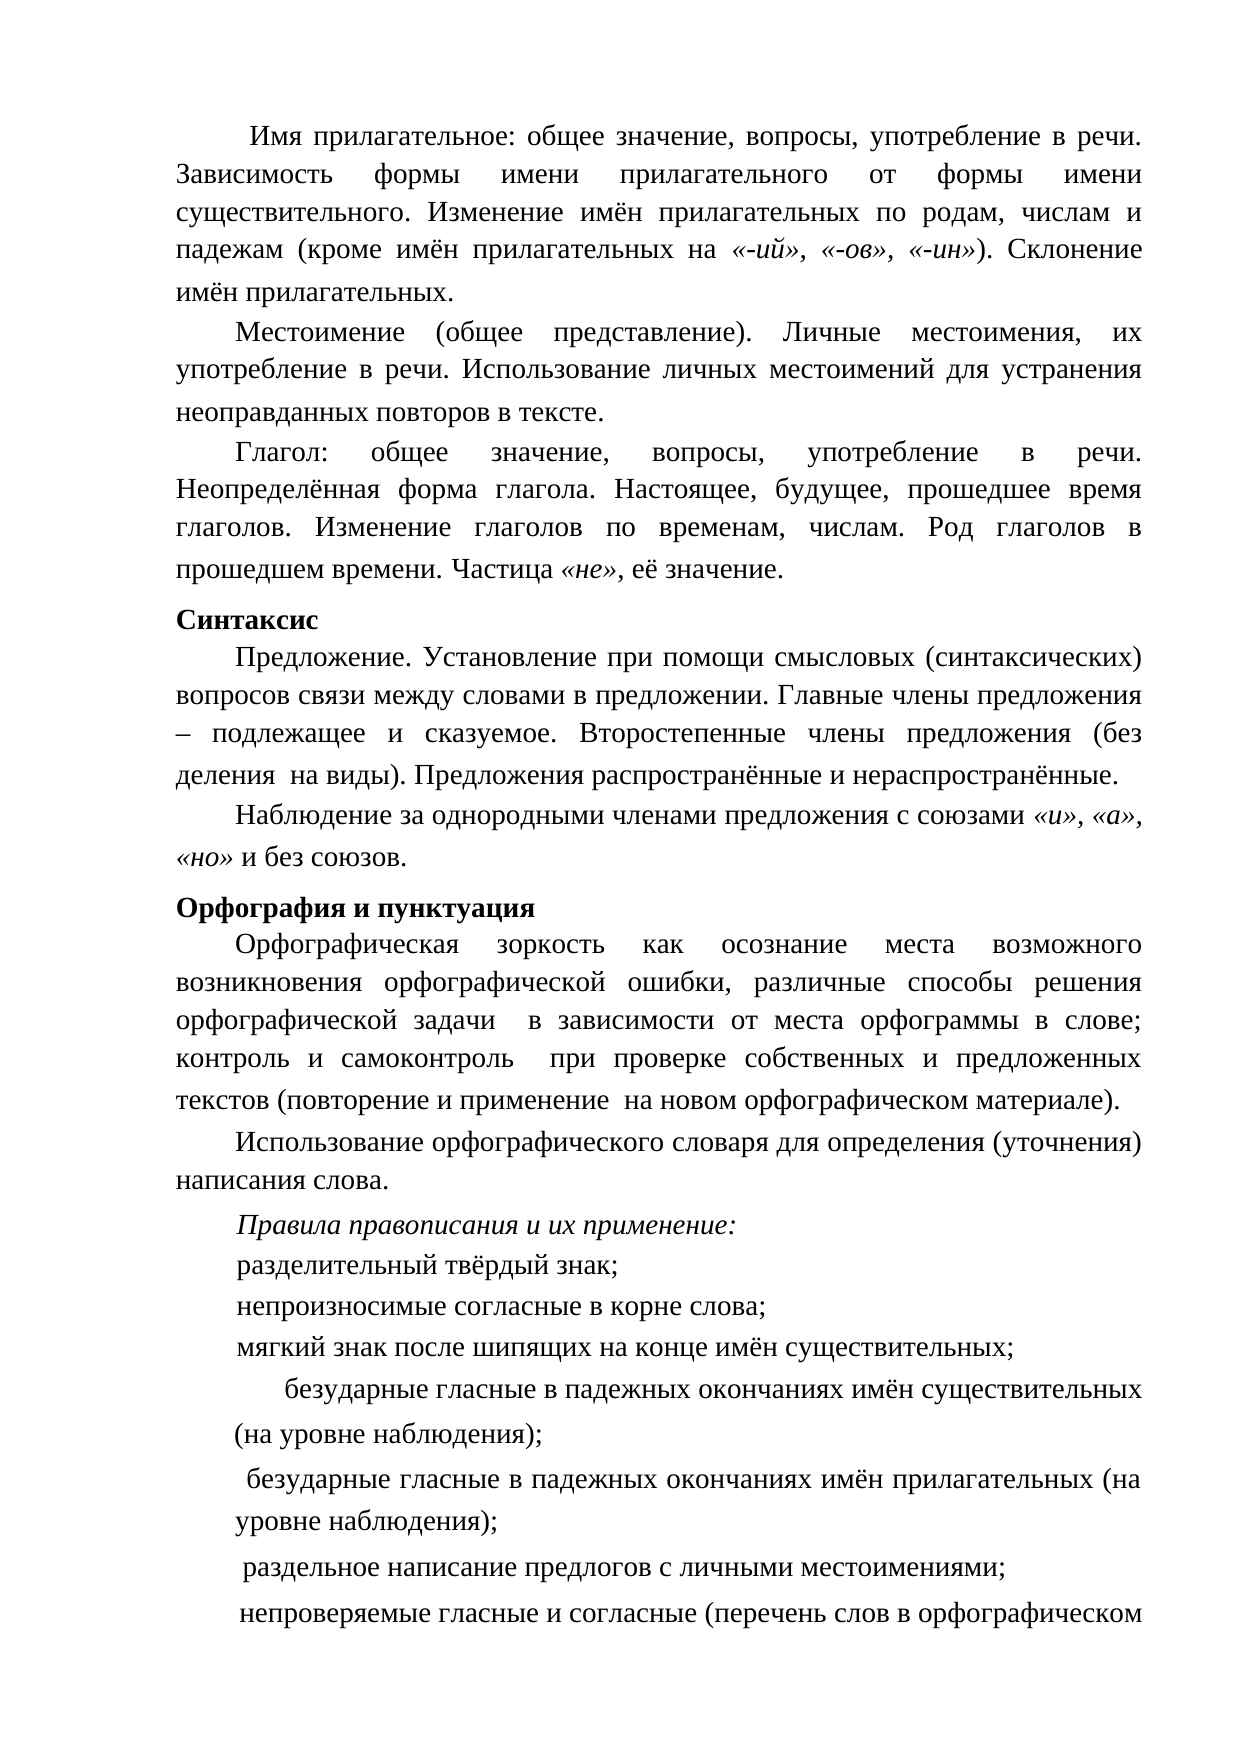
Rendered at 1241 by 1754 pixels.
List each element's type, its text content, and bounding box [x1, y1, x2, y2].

text Местоимение (общее представление). Личные местоимения, их употребление в речи. Использование личных местоимений для устранения неоправданных повторов в тексте. [176, 314, 1143, 428]
text непроверяемые гласные и согласные (перечень слов в орфографическом [177, 1595, 1143, 1628]
subtitle Орфография и пунктуация [176, 890, 1144, 923]
text Имя прилагательное: общее значение, вопросы, употребление в речи. Зависимость формы имени прилагательного от формы имени существительного. Изменение имён прилагательных по родам, числам и падежам (кроме имён прилагательных на «-ий», «-ов», «-ин»). Склонение имён прилагательных. [176, 118, 1143, 308]
text (на уровне наблюдения); [176, 1416, 1143, 1450]
text Использование орфографического словаря для определения (уточнения) написания слова. [176, 1124, 1143, 1196]
subtitle Синтаксис [176, 602, 1144, 636]
text безударные гласные в падежных окончаниях имён существительных [177, 1371, 1143, 1405]
text Глагол: общее значение, вопросы, употребление в речи. Неопределённая форма глагола. Настоящее, будущее, прошедшее время глаголов. Изменение глаголов по временам, числам. Род глаголов в прошедшем времени. Частица «не», её значение. [176, 434, 1143, 586]
text Орфографическая зоркость как осознание места возможного возникновения орфографической ошибки, различные способы решения орфографической задачи в зависимости от места орфограммы в слове; контроль и самоконтроль при проверке собственных и предложенных текстов (повторение и применение на новом орфографическом материале). [176, 926, 1143, 1117]
text Предложение. Установление при помощи смысловых (синтаксических) вопросов связи между словами в предложении. Главные члены предложения – подлежащее и сказуемое. Второстепенные члены предложения (без деления на виды). Предложения распространённые и нераспространённые. [176, 639, 1143, 791]
text безударные гласные в падежных окончаниях имён прилагательных (на уровне наблюдения); [176, 1461, 1143, 1538]
text Правила правописания и их применение: разделительный твёрдый знак; непроизносимые согласные в корне слова; [236, 1207, 768, 1321]
text мягкий знак после шипящих на конце имён существительных; [236, 1329, 1143, 1362]
text Наблюдение за однородными членами предложения с союзами «и», «а», «но» и без союзов. [176, 797, 1143, 874]
text раздельное написание предлогов с личными местоимениями; [176, 1549, 1143, 1583]
